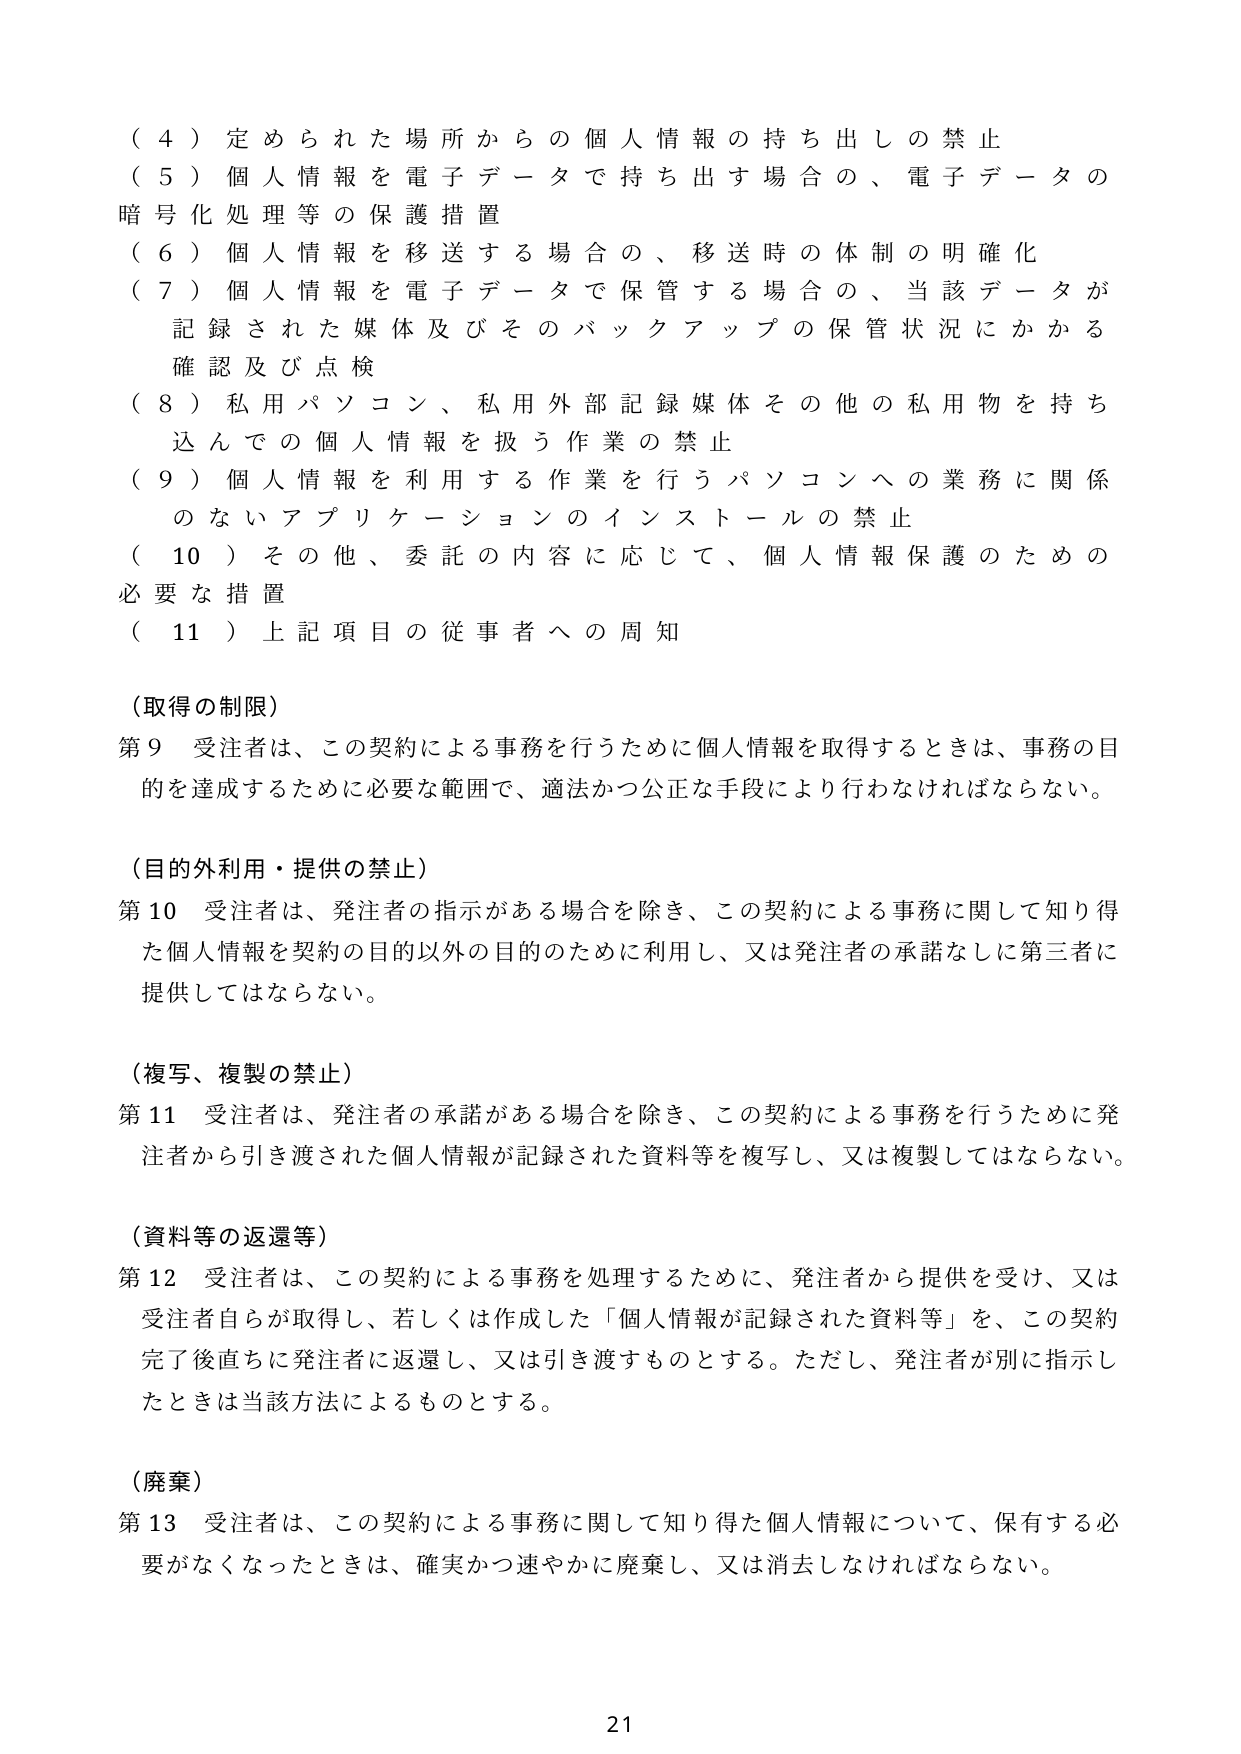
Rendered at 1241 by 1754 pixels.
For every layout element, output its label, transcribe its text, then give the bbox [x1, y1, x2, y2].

text （目的外利用・提供の禁止） [118, 851, 1122, 884]
text （取得の制限） [118, 688, 1122, 722]
text （11）上記項目の従事者への周知 [118, 612, 1122, 649]
text 第11 受注者は、発注者の承諾がある場合を除き、この契約による事務を行うために発注者から引き渡された個人情報が記録された資料等を複写し、又は複製してはならない。 [118, 1097, 1122, 1171]
text （９）個人情報を利用する作業を行うパソコンへの業務に関係のないアプリケーションのインストールの禁止 [118, 460, 1122, 536]
text （８）私用パソコン、私用外部記録媒体その他の私用物を持ち込んでの個人情報を扱う作業の禁止 [118, 384, 1122, 460]
text （10）その他、委託の内容に応じて、個人情報保護のための必要な措置 [118, 536, 1122, 612]
text 第９ 受注者は、この契約による事務を行うために個人情報を取得するときは、事務の目的を達成するために必要な範囲で、適法かつ公正な手段により行わなければならない。 [118, 730, 1122, 804]
text （７）個人情報を電子データで保管する場合の、当該データが記録された媒体及びそのバックアップの保管状況にかかる確認及び点検 [118, 270, 1122, 384]
text 第12 受注者は、この契約による事務を処理するために、発注者から提供を受け、又は受注者自らが取得し、若しくは作成した「個人情報が記録された資料等」を、この契約完了後直ちに発注者に返還し、又は引き渡すものとする。ただし、発注者が別に指示したときは当該方法によるものとする。 [118, 1260, 1122, 1417]
text （廃棄） [118, 1464, 1122, 1497]
text （複写、複製の禁止） [118, 1056, 1122, 1089]
text （６）個人情報を移送する場合の、移送時の体制の明確化 [118, 232, 1122, 270]
text （４）定められた場所からの個人情報の持ち出しの禁止 [118, 119, 1122, 157]
text （５）個人情報を電子データで持ち出す場合の、電子データの暗号化処理等の保護措置 [118, 157, 1122, 232]
text 第13 受注者は、この契約による事務に関して知り得た個人情報について、保有する必要がなくなったときは、確実かつ速やかに廃棄し、又は消去しなければならない。 [118, 1505, 1122, 1579]
text 第10 受注者は、発注者の指示がある場合を除き、この契約による事務に関して知り得た個人情報を契約の目的以外の目的のために利用し、又は発注者の承諾なしに第三者に提供してはならない。 [118, 893, 1122, 1008]
text （資料等の返還等） [118, 1218, 1122, 1252]
